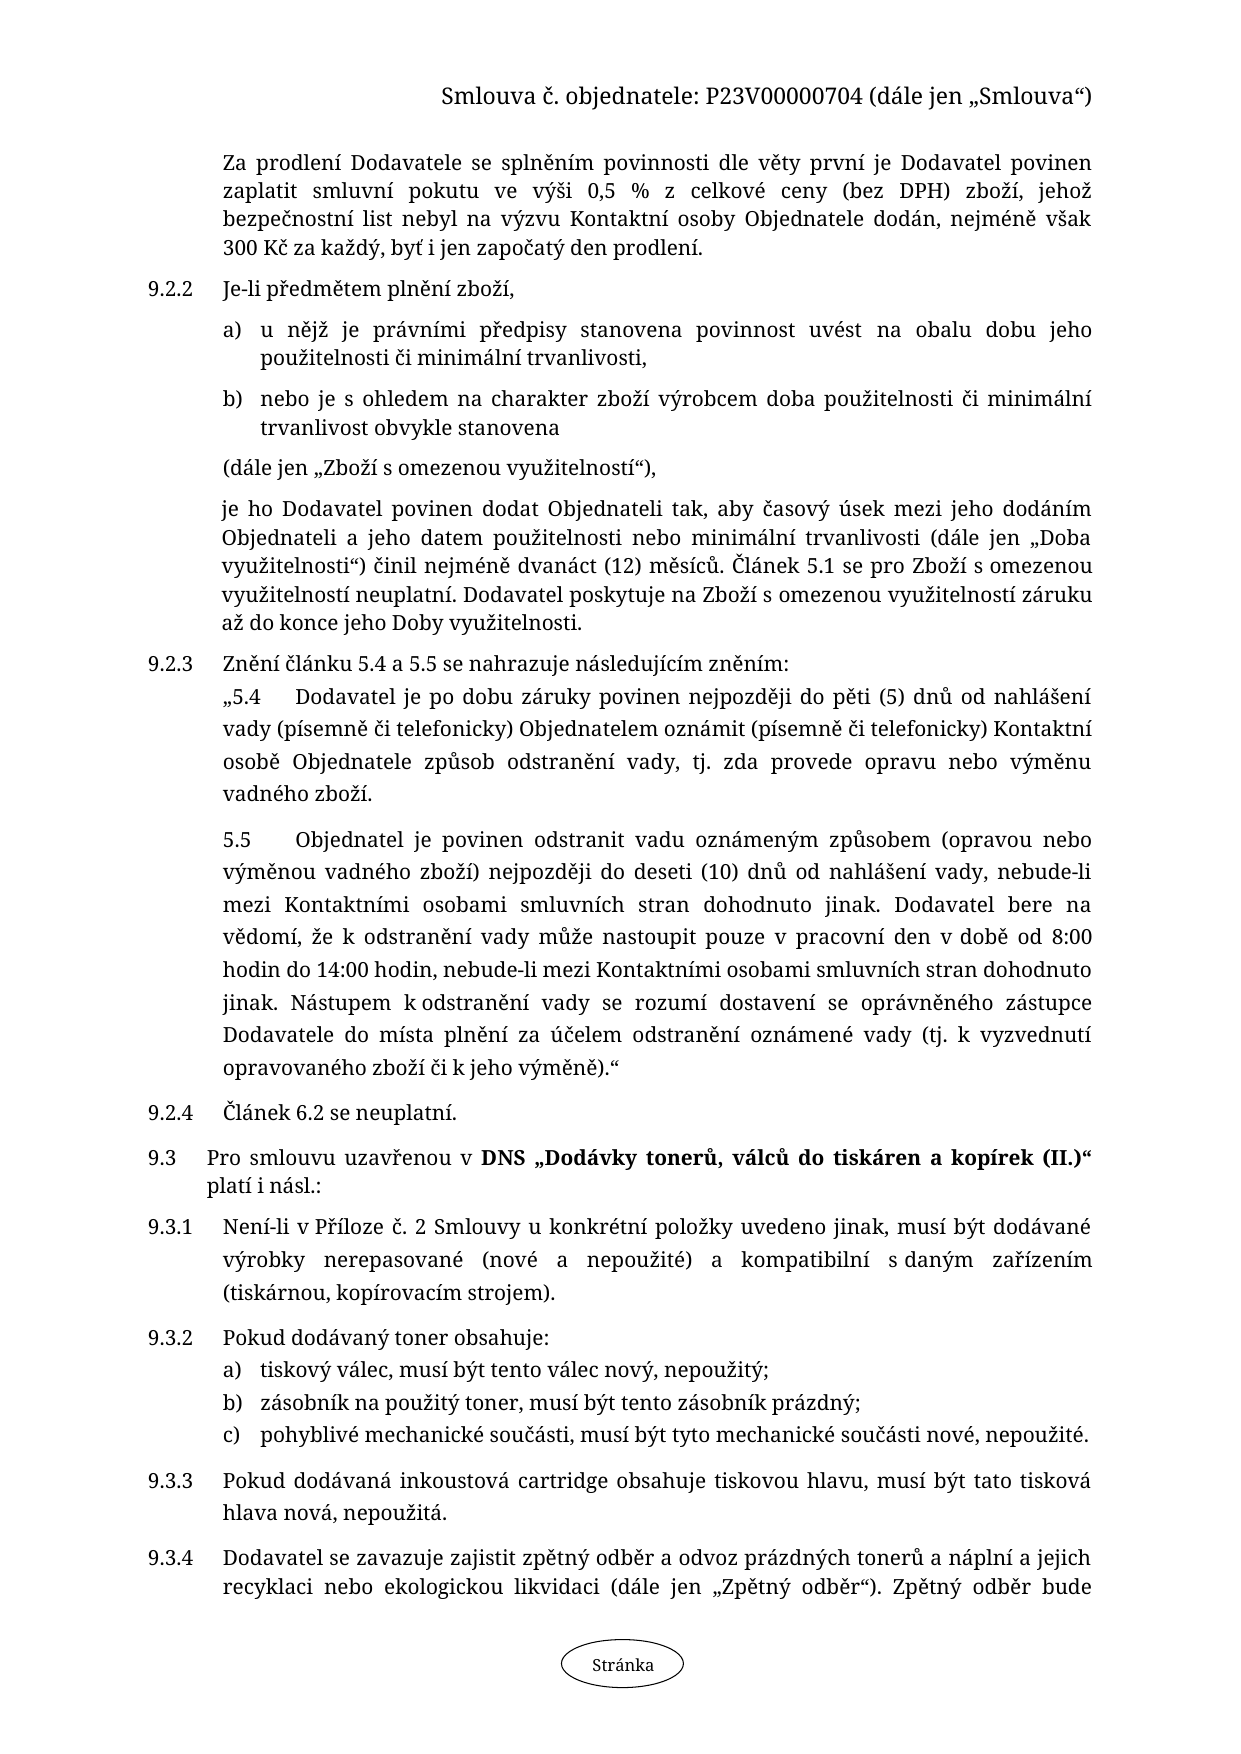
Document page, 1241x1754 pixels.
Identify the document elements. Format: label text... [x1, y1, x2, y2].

list zásobník na použitý toner, musí být tento zásobník prázdný; [223, 1388, 1093, 1416]
list Pokud dodávaná inkoustová cartridge obsahuje tiskovou hlavu, musí být tato tisková hlava nová, nepoužitá. [148, 1466, 1093, 1527]
list Pro smlouvu uzavřenou v DNS „Dodávky tonerů, válců do tiskáren a kopírek (II.)“ platí i násl.: [148, 1143, 1093, 1200]
text je ho Dodavatel povinen dodat Objednateli tak, aby časový úsek mezi jeho dodáním Objednateli a jeho datem použitelnosti nebo minimální trvanlivosti (dále jen „Doba využitelnosti“) činil nejméně dvanáct (12) měsíců. Článek 5.1 se pro Zboží s omezenou využitelností neuplatní. Dodavatel poskytuje na Zboží s omezenou využitelností záruku až do konce jeho Doby využitelnosti. [221, 494, 1093, 637]
list Není-li v Příloze č. 2 Smlouvy u konkrétní položky uvedeno jinak, musí být dodávané výrobky nerepasované (nové a nepoužité) a kompatibilní s daným zařízením (tiskárnou, kopírovacím strojem). [148, 1212, 1093, 1306]
list Pokud dodávaný toner obsahuje: [148, 1323, 1093, 1351]
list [148, 148, 1093, 261]
list Znění článku 5.4 a 5.5 se nahrazuje následujícím zněním: [148, 649, 1093, 678]
text (dále jen „Zboží s omezenou využitelností“), [223, 453, 1093, 482]
list nebo je s ohledem na charakter zboží výrobcem doba použitelnosti či minimální trvanlivost obvykle stanovena [223, 384, 1093, 441]
list pohyblivé mechanické součásti, musí být tyto mechanické součásti nové, nepoužité. [223, 1421, 1093, 1449]
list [148, 1543, 1093, 1600]
list „5.4 Dodavatel je po dobu záruky povinen nejpozději do pěti (5) dnů od nahlášení vady (písemně či telefonicky) Objednatelem oznámit (písemně či telefonicky) Kontaktní osobě Objednatele způsob odstranění vady, tj. zda provede opravu nebo výměnu vadného zboží. [223, 682, 1093, 808]
list tiskový válec, musí být tento válec nový, nepoužitý; [223, 1355, 1093, 1384]
list Článek 6.2 se neuplatní. [148, 1098, 1093, 1126]
list Je-li předmětem plnění zboží, [148, 274, 1093, 302]
list u nějž je právními předpisy stanovena povinnost uvést na obalu dobu jeho použitelnosti či minimální trvanlivosti, [223, 315, 1093, 372]
list 5.5 Objednatel je povinen odstranit vadu oznámeným způsobem (opravou nebo výměnou vadného zboží) nejpozději do deseti (10) dnů od nahlášení vady, nebude-li mezi Kontaktními osobami smluvních stran dohodnuto jinak. Dodavatel bere na vědomí, že k odstranění vady může nastoupit pouze v pracovní den v době od 8:00 hodin do 14:00 hodin, nebude-li mezi Kontaktními osobami smluvních stran dohodnuto jinak. Nástupem k odstranění vady se rozumí dostavení se oprávněného zástupce Dodavatele do místa plnění za účelem odstranění oznámené vady (tj. k vyzvednutí opravovaného zboží či k jeho výměně).“ [223, 825, 1093, 1081]
